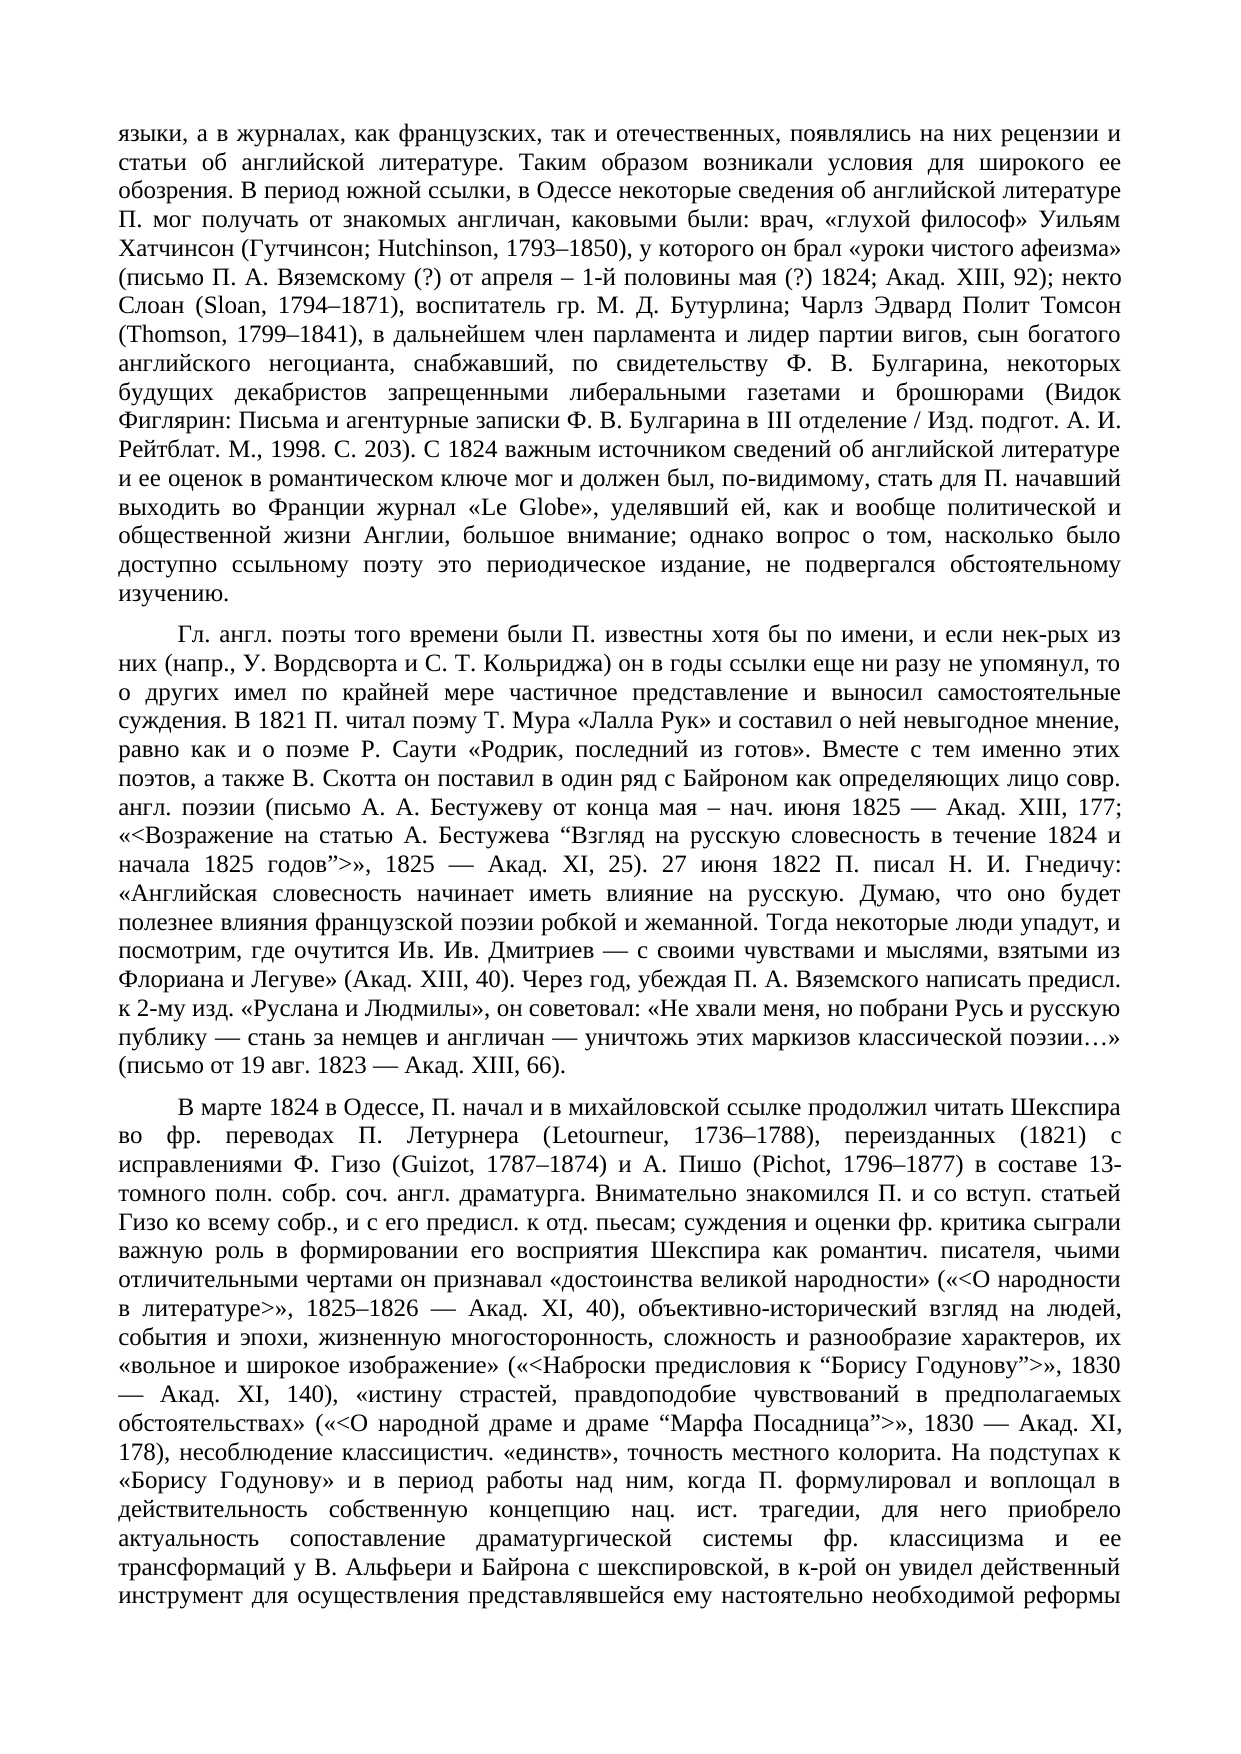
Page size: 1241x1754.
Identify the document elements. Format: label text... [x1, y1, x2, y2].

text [118, 118, 1122, 607]
text Гл. англ. поэты того времени были П. известны хотя бы по имени, и если нек-рых из них (напр., У. Вордсворта и С. Т. Кольриджа) он в годы ссылки еще ни разу не упомянул, то о других имел по крайней мере частичное представление и выносил самостоятельные суждения. В 1821 П. читал поэму Т. Мура «Лалла Рук» и составил о ней невыгодное мнение, равно как и о поэме Р. Саути «Родрик, последний из готов». Вместе с тем именно этих поэтов, а также В. Скотта он поставил в один ряд с Байроном как определяющих лицо совр. англ. поэзии (письмо А. А. Бестужеву от конца мая – нач. июня 1825 — Акад. XIII, 177; «<Возражение на статью А. Бестужева “Взгляд на русскую словесность в течение 1824 и начала 1825 годов”>», 1825 — Акад. XI, 25). 27 июня 1822 П. писал Н. И. Гнедичу: «Английская словесность начинает иметь влияние на русскую. Думаю, что оно будет полезнее влияния французской поэзии робкой и жеманной. Тогда некоторые люди упадут, и посмотрим, где очутится Ив. Ив. Дмитриев — с своими чувствами и мыслями, взятыми из Флориана и Легуве» (Акад. XIII, 40). Через год, убеждая П. А. Вяземского написать предисл. к 2-му изд. «Руслана и Людмилы», он советовал: «Не хвали меня, но побрани Русь и русскую публику — стань за немцев и англичан — уничтожь этих маркизов классической поэзии…» (письмо от 19 авг. 1823 — Акад. XIII, 66). [118, 619, 1122, 1079]
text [118, 1092, 1122, 1609]
